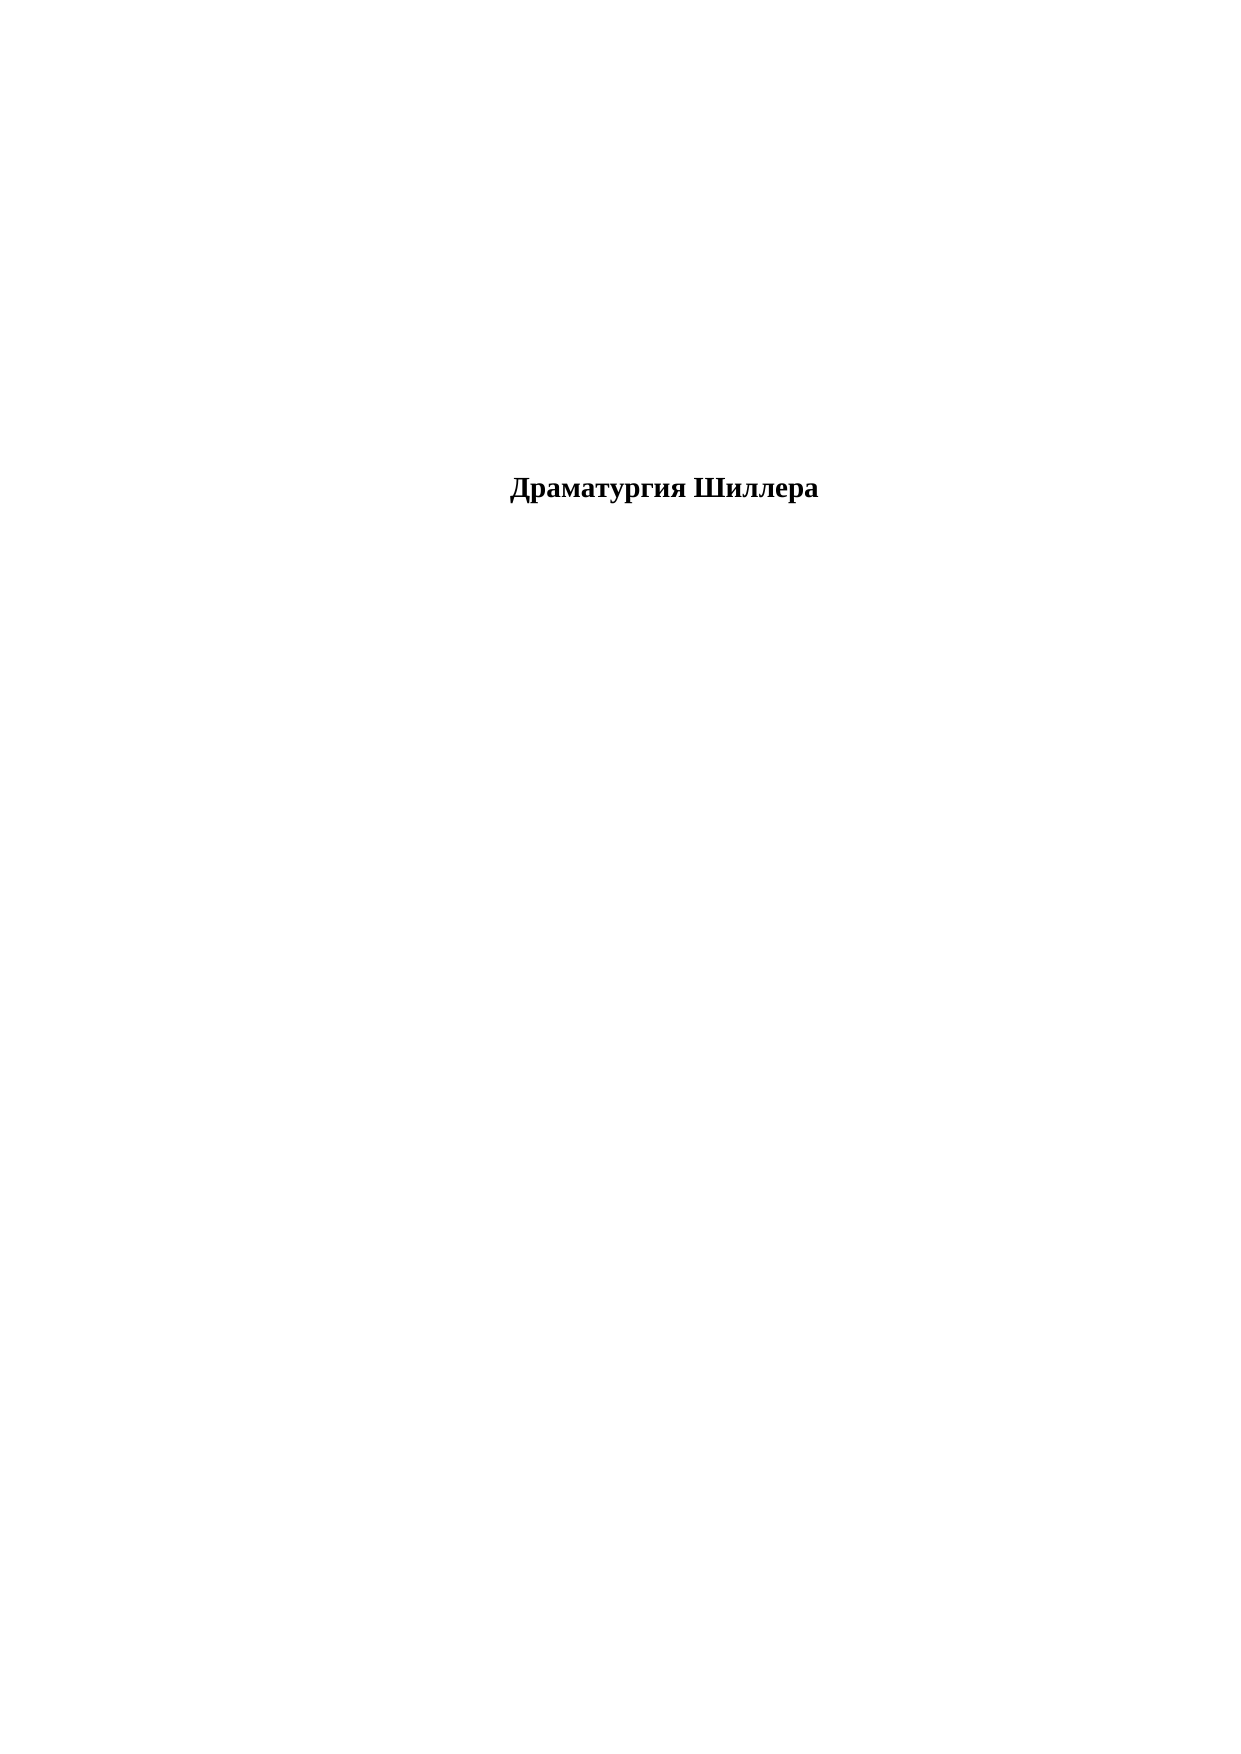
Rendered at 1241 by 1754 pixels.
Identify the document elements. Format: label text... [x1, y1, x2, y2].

text Драматургия Шиллера [177, 470, 1152, 504]
